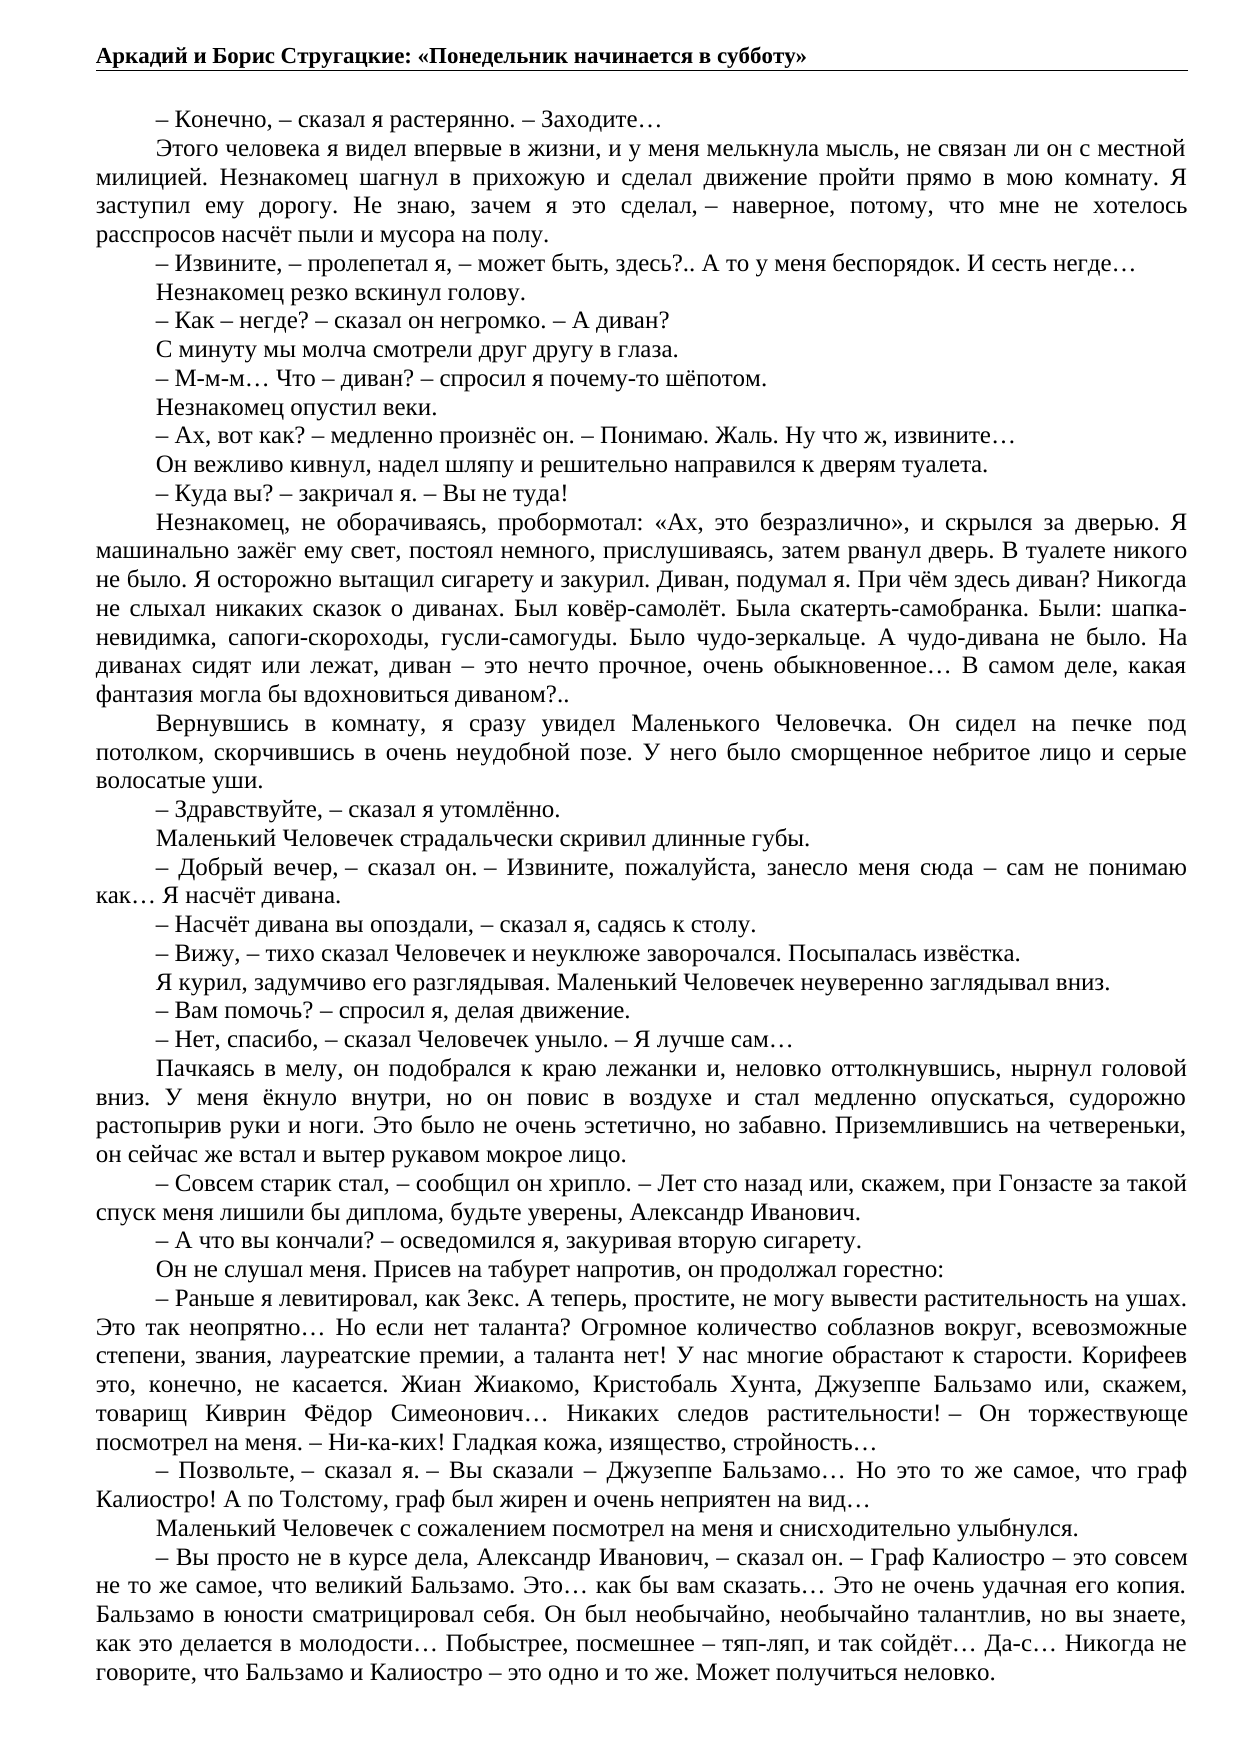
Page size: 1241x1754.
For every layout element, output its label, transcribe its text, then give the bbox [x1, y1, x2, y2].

text – Вижу, – тихо сказал Человечек и неуклюже заворочался. Посыпалась извёстка. [96, 938, 1188, 967]
text Незнакомец опустил веки. [96, 392, 1188, 420]
text Он вежливо кивнул, надел шляпу и решительно направился к дверям туалета. [96, 449, 1188, 478]
text – Насчёт дивана вы опоздали, – сказал я, садясь к столу. [96, 909, 1188, 938]
text – Конечно, – сказал я растерянно. – Заходите… [96, 104, 1188, 133]
text – Извините, – пролепетал я, – может быть, здесь?.. А то у меня беспорядок. И сесть негде… [96, 248, 1188, 277]
text Незнакомец, не оборачиваясь, пробормотал: «Ах, это безразлично», и скрылся за дверью. Я машинально зажёг ему свет, постоял немного, прислушиваясь, затем рванул дверь. В туалете никого не было. Я осторожно вытащил сигарету и закурил. Диван, подумал я. При чём здесь диван? Никогда не слыхал никаких сказок о диванах. Был ковёр-самолёт. Была скатерть-самобранка. Были: шапка-невидимка, сапоги-скороходы, гусли-самогуды. Было чудо-зеркальце. А чудо-дивана не было. На диванах сидят или лежат, диван – это нечто прочное, очень обыкновенное… В самом деле, какая фантазия могла бы вдохновиться диваном?.. [96, 507, 1188, 708]
text – Куда вы? – закричал я. – Вы не туда! [96, 478, 1188, 507]
text Маленький Человечек с сожалением посмотрел на меня и снисходительно улыбнулся. [96, 1513, 1188, 1542]
text Он не слушал меня. Присев на табурет напротив, он продолжал горестно: [96, 1254, 1188, 1283]
text – А что вы кончали? – осведомился я, закуривая вторую сигарету. [96, 1225, 1188, 1254]
text Незнакомец резко вскинул голову. [96, 277, 1188, 305]
text – Позвольте, – сказал я. – Вы сказали – Джузеппе Бальзамо… Но это то же самое, что граф Калиостро! А по Толстому, граф был жирен и очень неприятен на вид… [96, 1455, 1188, 1513]
text Я курил, задумчиво его разглядывая. Маленький Человечек неуверенно заглядывал вниз. [96, 967, 1188, 995]
text Этого человека я видел впервые в жизни, и у меня мелькнула мысль, не связан ли он с местной милицией. Незнакомец шагнул в прихожую и сделал движение пройти прямо в мою комнату. Я заступил ему дорогу. Не знаю, зачем я это сделал, – наверное, потому, что мне не хотелось расспросов насчёт пыли и мусора на полу. [96, 133, 1188, 248]
text – Ах, вот как? – медленно произнёс он. – Понимаю. Жаль. Ну что ж, извините… [96, 420, 1188, 449]
text – Раньше я левитировал, как Зекс. А теперь, простите, не могу вывести растительность на ушах. Это так неопрятно… Но если нет таланта? Огромное количество соблазнов вокруг, всевозможные степени, звания, лауреатские премии, а таланта нет! У нас многие обрастают к старости. Корифеев это, конечно, не касается. Жиан Жиакомо, Кристобаль Хунта, Джузеппе Бальзамо или, скажем, товарищ Киврин Фёдор Симеонович… Никаких следов растительности! – Он торжествующе посмотрел на меня. – Ни-ка-ких! Гладкая кожа, изящество, стройность… [96, 1283, 1188, 1455]
text – Совсем старик стал, – сообщил он хрипло. – Лет сто назад или, скажем, при Гонзасте за такой спуск меня лишили бы диплома, будьте уверены, Александр Иванович. [96, 1168, 1188, 1225]
text – М-м-м… Что – диван? – спросил я почему-то шёпотом. [96, 363, 1188, 392]
text Маленький Человечек страдальчески скривил длинные губы. [96, 823, 1188, 852]
text – Вам помочь? – спросил я, делая движение. [96, 995, 1188, 1024]
text Пачкаясь в мелу, он подобрался к краю лежанки и, неловко оттолкнувшись, нырнул головой вниз. У меня ёкнуло внутри, но он повис в воздухе и стал медленно опускаться, судорожно растопырив руки и ноги. Это было не очень эстетично, но забавно. Приземлившись на четвереньки, он сейчас же встал и вытер рукавом мокрое лицо. [96, 1053, 1188, 1168]
text – Вы просто не в курсе дела, Александр Иванович, – сказал он. – Граф Калиостро – это совсем не то же самое, что великий Бальзамо. Это… как бы вам сказать… Это не очень удачная его копия. Бальзамо в юности сматрицировал себя. Он был необычайно, необычайно талантлив, но вы знаете, как это делается в молодости… Побыстрее, посмешнее – тяп-ляп, и так сойдёт… Да-с… Никогда не говорите, что Бальзамо и Калиостро – это одно и то же. Может получиться неловко. [96, 1542, 1188, 1685]
text – Добрый вечер, – сказал он. – Извините, пожалуйста, занесло меня сюда – сам не понимаю как… Я насчёт дивана. [96, 852, 1188, 909]
text – Здравствуйте, – сказал я утомлённо. [96, 794, 1188, 823]
text С минуту мы молча смотрели друг другу в глаза. [96, 334, 1188, 363]
text – Нет, спасибо, – сказал Человечек уныло. – Я лучше сам… [96, 1024, 1188, 1053]
text – Как – негде? – сказал он негромко. – А диван? [96, 305, 1188, 334]
text Вернувшись в комнату, я сразу увидел Маленького Человечка. Он сидел на печке под потолком, скорчившись в очень неудобной позе. У него было сморщенное небритое лицо и серые волосатые уши. [96, 708, 1188, 794]
